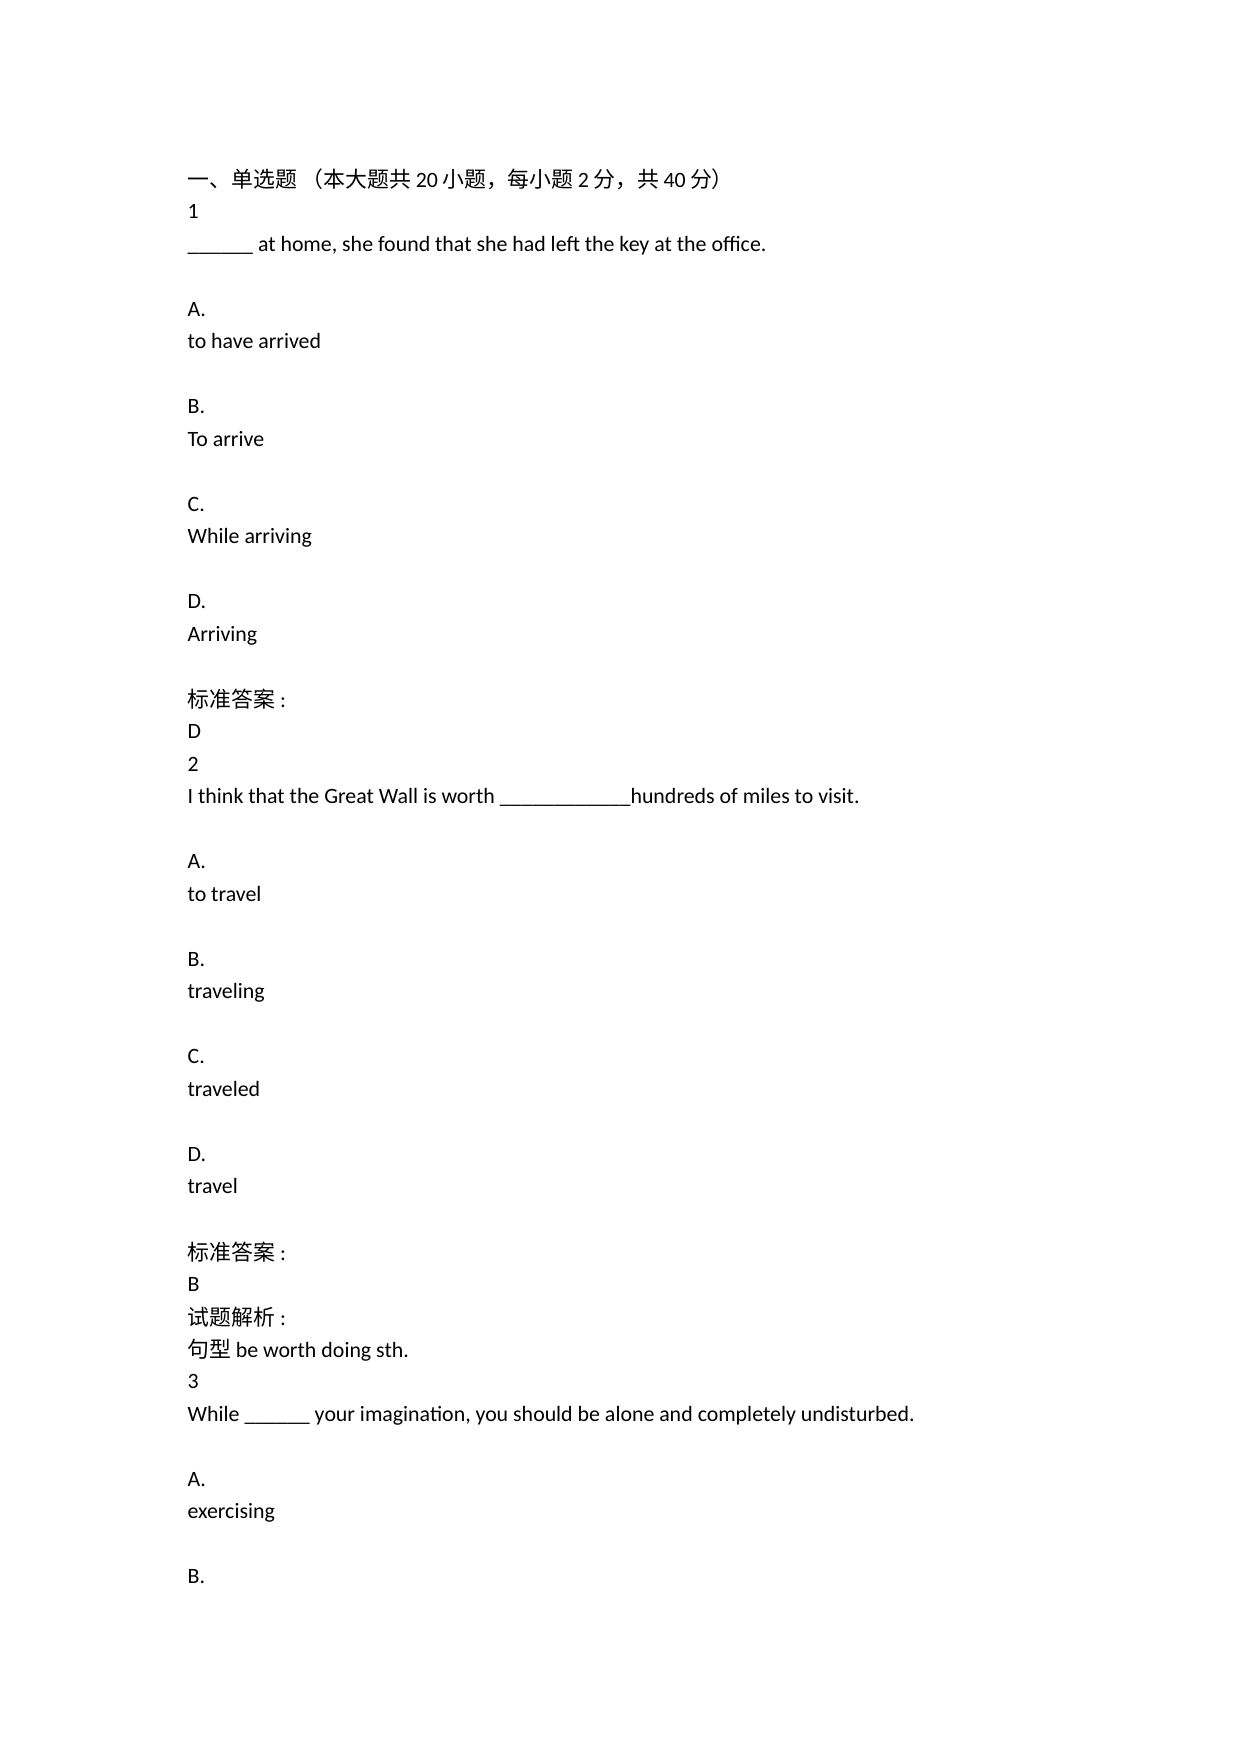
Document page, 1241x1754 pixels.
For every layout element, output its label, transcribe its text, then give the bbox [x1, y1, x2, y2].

text 试题解析 : [187, 1299, 1053, 1332]
text 标准答案 : [187, 1234, 1053, 1267]
text ______ at home, she found that she had left the key at the office. [187, 227, 1053, 259]
text D. [187, 584, 1053, 617]
text A. [187, 292, 1053, 324]
text exercising [187, 1494, 1053, 1527]
text traveling [187, 974, 1053, 1007]
text to travel [187, 877, 1053, 909]
text To arrive [187, 422, 1053, 454]
text D. [187, 1137, 1053, 1169]
text 标准答案 : [187, 682, 1053, 714]
text B [187, 1267, 1053, 1299]
text 一、单选题 （本大题共20小题，每小题2分，共40分） [187, 162, 1053, 194]
text I think that the Great Wall is worth ____________hundreds of miles to visit. [187, 779, 1053, 812]
text A. [187, 844, 1053, 877]
text travel [187, 1169, 1053, 1202]
text D [187, 714, 1053, 747]
text 句型be worth doing sth. [187, 1332, 1053, 1364]
text traveled [187, 1072, 1053, 1104]
text C. [187, 1039, 1053, 1072]
text B. [187, 389, 1053, 422]
text While ______ your imagination, you should be alone and completely undisturbed. [187, 1397, 1053, 1429]
text 2 [187, 747, 1053, 779]
text B. [187, 1559, 1053, 1592]
text 3 [187, 1364, 1053, 1397]
text to have arrived [187, 324, 1053, 357]
text C. [187, 487, 1053, 519]
text Arriving [187, 617, 1053, 649]
text 1 [187, 194, 1053, 227]
text While arriving [187, 519, 1053, 552]
text B. [187, 942, 1053, 974]
text A. [187, 1462, 1053, 1494]
